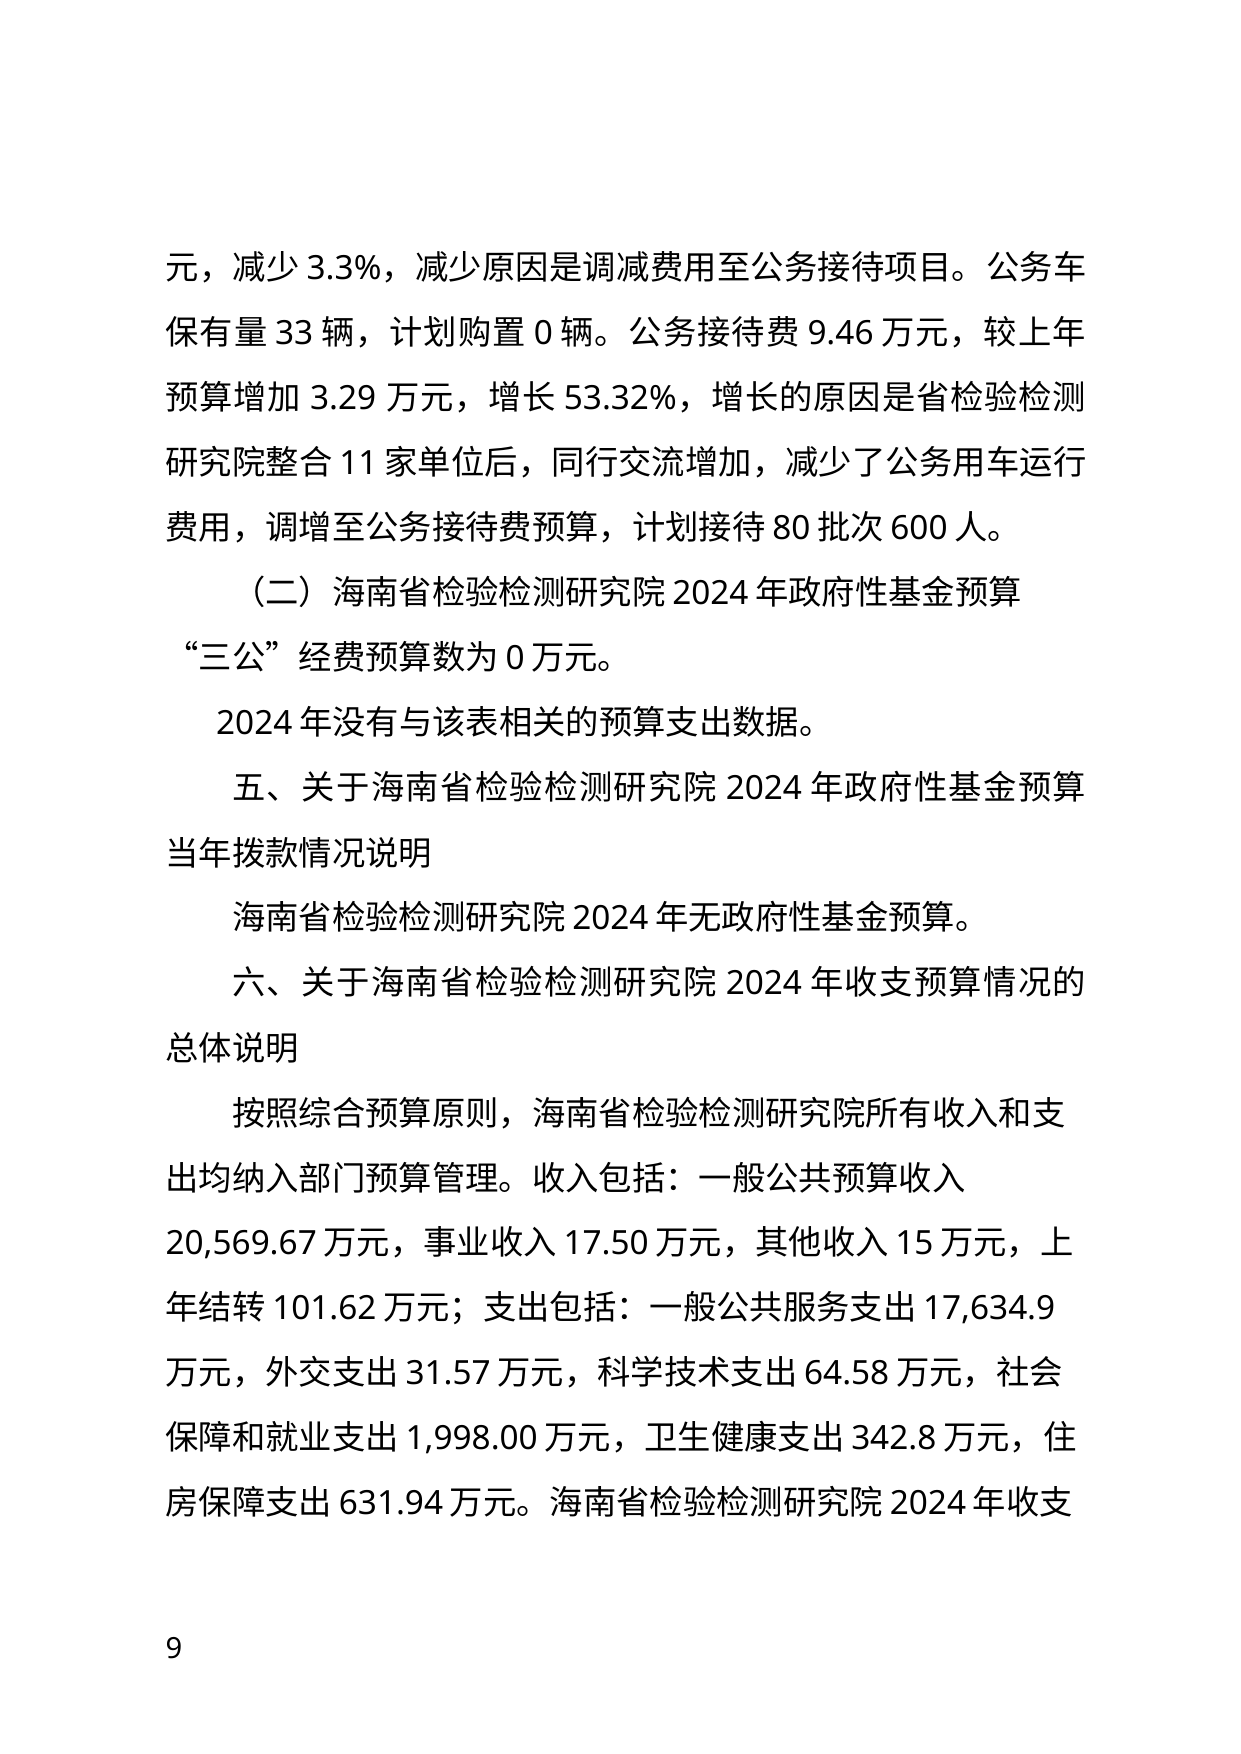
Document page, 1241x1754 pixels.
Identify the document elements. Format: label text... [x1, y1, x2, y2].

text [165, 233, 1087, 558]
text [165, 1078, 1087, 1533]
text （二）海南省检验检测研究院2024年政府性基金预算“三公”经费预算数为0万元。 [165, 558, 1087, 688]
text 海南省检验检测研究院2024年无政府性基金预算。 [165, 883, 1087, 948]
text 六、关于海南省检验检测研究院2024年收支预算情况的总体说明 [165, 948, 1087, 1078]
text 2024年没有与该表相关的预算支出数据。 [165, 688, 1087, 753]
text 五、关于海南省检验检测研究院2024年政府性基金预算当年拨款情况说明 [165, 753, 1087, 883]
